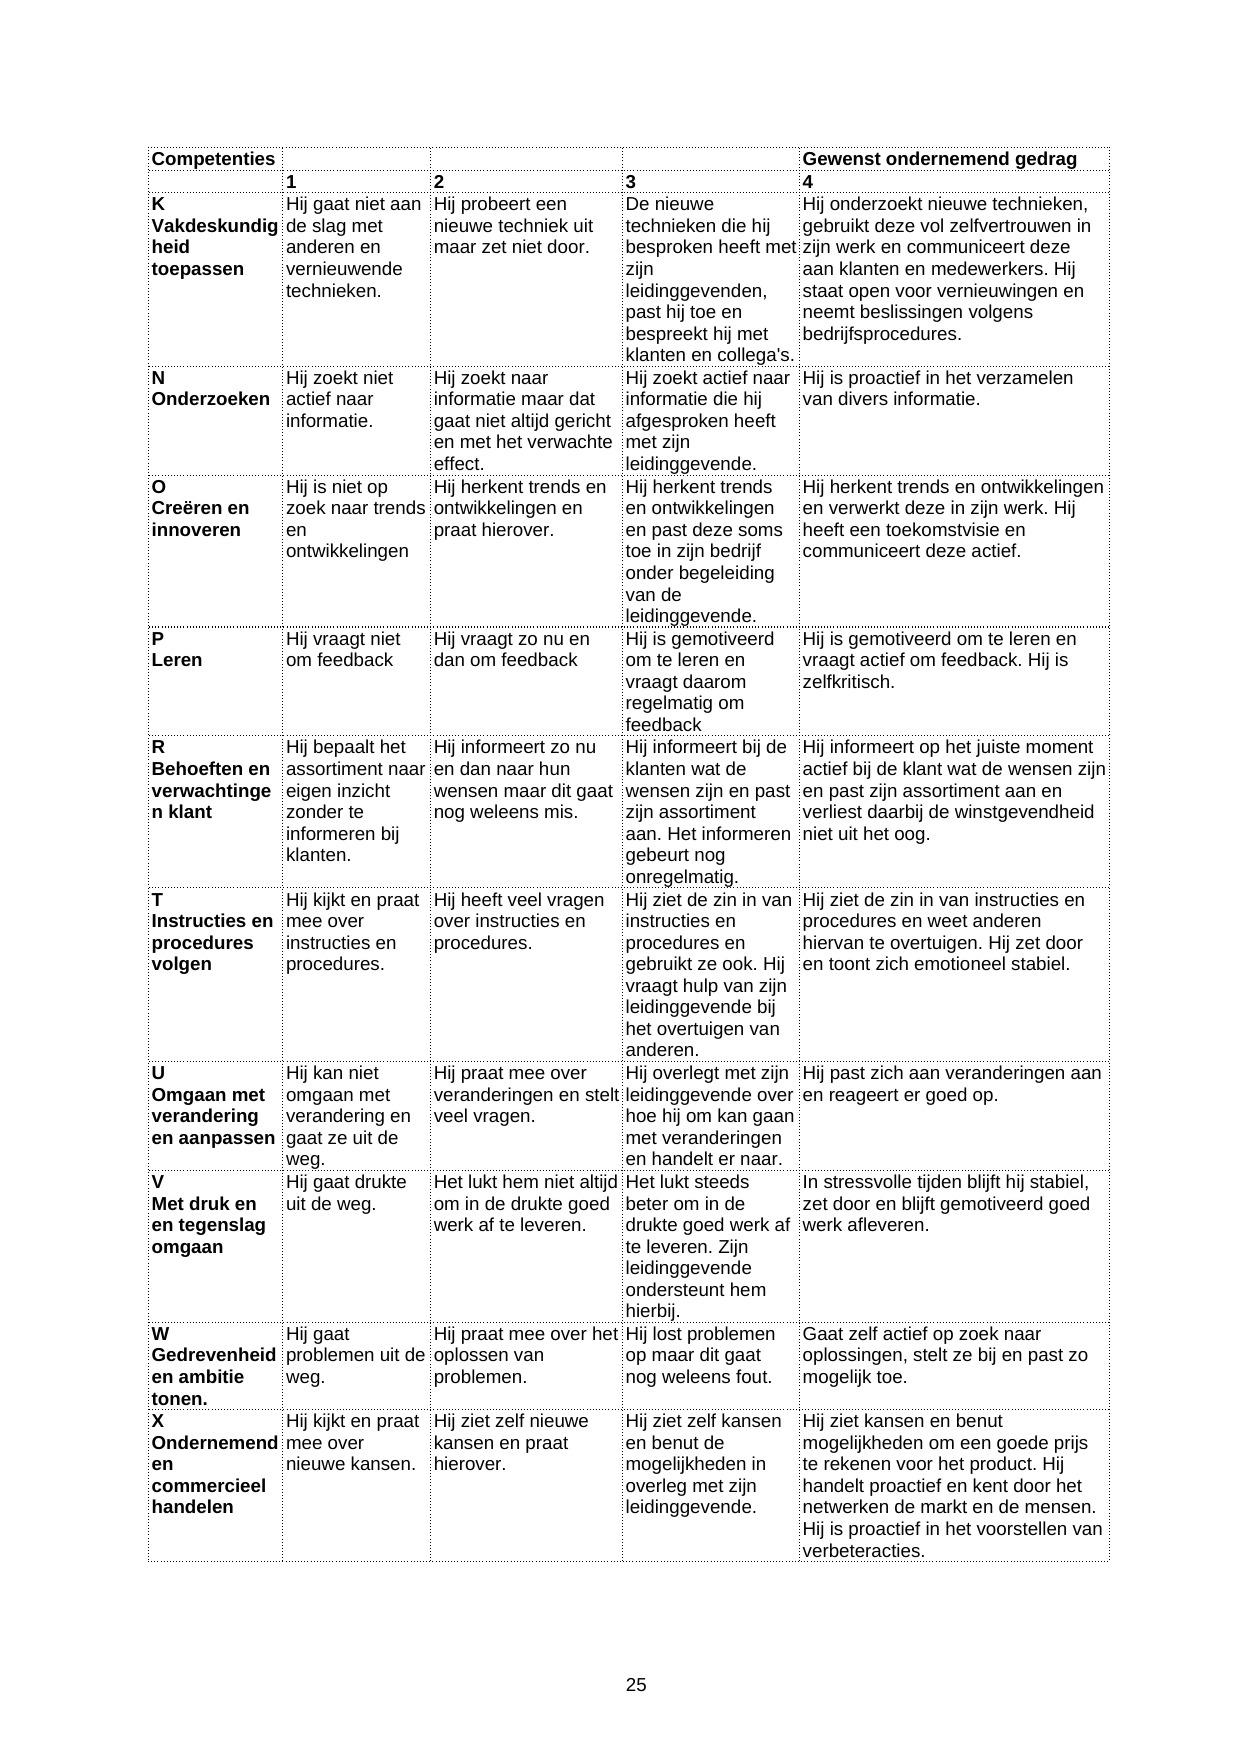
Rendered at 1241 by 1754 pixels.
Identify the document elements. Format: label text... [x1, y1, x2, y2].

table_cell Hij ziet zelf kansen en benut de mogelijkheden in overleg met zijn leidinggevende. [623, 1409, 799, 1561]
table_cell Hij ziet zelf nieuwe kansen en praat hierover. [431, 1409, 622, 1561]
table_cell 4 [800, 170, 1110, 192]
table_cell Hij zoekt naar informatie maar dat gaat niet altijd gericht en met het verwachte effect. [431, 366, 622, 474]
table_cell Hij gaat problemen uit de weg. [283, 1322, 431, 1409]
table_cell Hij bepaalt het assortiment naar eigen inzicht zonder te informeren bij klanten. [283, 735, 431, 887]
table_cell 1 [283, 170, 431, 192]
table_cell Hij vraagt niet om feedback [283, 626, 431, 735]
table_cell Hij gaat niet aan de slag met anderen en vernieuwende technieken. [283, 192, 431, 366]
table_cell Hij praat mee over het oplossen van problemen. [431, 1322, 622, 1409]
table_cell Hij herkent trends en ontwikkelingen en verwerkt deze in zijn werk. Hij heeft een toekomstvisie en communiceert deze actief. [800, 475, 1110, 626]
table_cell V Met druk en en tegenslag omgaan [149, 1170, 283, 1322]
table_cell Hij vraagt zo nu en dan om feedback [431, 626, 622, 735]
table_cell Hij kan niet omgaan met verandering en gaat ze uit de weg. [283, 1061, 431, 1170]
table_cell Hij onderzoekt nieuwe technieken, gebruikt deze vol zelfvertrouwen in zijn werk en communiceert deze aan klanten en medewerkers. Hij staat open voor vernieuwingen en neemt beslissingen volgens bedrijfsprocedures. [800, 192, 1110, 366]
table_cell Hij informeert op het juiste moment actief bij de klant wat de wensen zijn en past zijn assortiment aan en verliest daarbij de winstgevendheid niet uit het oog. [800, 735, 1110, 887]
table_cell 2 [431, 170, 622, 192]
table_cell R Behoeften en verwachtingen klant [149, 735, 283, 887]
table_cell Hij herkent trends en ontwikkelingen en praat hierover. [431, 475, 622, 626]
table_header [623, 147, 799, 169]
table_cell U Omgaan met verandering en aanpassen [149, 1061, 283, 1170]
table_cell P Leren [149, 626, 283, 735]
table_cell Hij ziet de zin in van instructies en procedures en weet anderen hiervan te overtuigen. Hij zet door en toont zich emotioneel stabiel. [800, 887, 1110, 1061]
table_cell N Onderzoeken [149, 366, 283, 474]
table_cell Hij past zich aan veranderingen aan en reageert er goed op. [800, 1061, 1110, 1170]
table_cell K Vakdeskundigheid toepassen [149, 192, 283, 366]
table_cell O Creëren en innoveren [149, 475, 283, 626]
table_cell X Ondernemend en commercieel handelen [149, 1409, 283, 1561]
table_cell Gaat zelf actief op zoek naar oplossingen, stelt ze bij en past zo mogelijk toe. [800, 1322, 1110, 1409]
table_cell [149, 170, 283, 192]
table_cell De nieuwe technieken die hij besproken heeft met zijn leidinggevenden, past hij toe en bespreekt hij met klanten en collega's. [623, 192, 799, 366]
table_cell Het lukt hem niet altijd om in de drukte goed werk af te leveren. [431, 1170, 622, 1322]
table_cell Hij informeert zo nu en dan naar hun wensen maar dit gaat nog weleens mis. [431, 735, 622, 887]
table_header [283, 147, 431, 169]
table_cell Hij is gemotiveerd om te leren en vraagt actief om feedback. Hij is zelfkritisch. [800, 626, 1110, 735]
table_cell Hij ziet kansen en benut mogelijkheden om een goede prijs te rekenen voor het product. Hij handelt proactief en kent door het netwerken de markt en de mensen. Hij is proactief in het voorstellen van verbeteracties. [800, 1409, 1110, 1561]
table_cell Hij probeert een nieuwe techniek uit maar zet niet door. [431, 192, 622, 366]
table_cell Hij overlegt met zijn leidinggevende over hoe hij om kan gaan met veranderingen en handelt er naar. [623, 1061, 799, 1170]
table_cell Hij is proactief in het verzamelen van divers informatie. [800, 366, 1110, 474]
table_cell Hij gaat drukte uit de weg. [283, 1170, 431, 1322]
table_cell Hij is gemotiveerd om te leren en vraagt daarom regelmatig om feedback [623, 626, 799, 735]
table_header Gewenst ondernemend gedrag [800, 147, 1110, 169]
table_cell Hij kijkt en praat mee over nieuwe kansen. [283, 1409, 431, 1561]
table_cell Hij heeft veel vragen over instructies en procedures. [431, 887, 622, 1061]
table_cell 3 [623, 170, 799, 192]
table_cell Hij kijkt en praat mee over instructies en procedures. [283, 887, 431, 1061]
table_cell Hij ziet de zin in van instructies en procedures en gebruikt ze ook. Hij vraagt hulp van zijn leidinggevende bij het overtuigen van anderen. [623, 887, 799, 1061]
table_header [431, 147, 622, 169]
table_header Competenties [149, 147, 283, 169]
table_cell Hij zoekt actief naar informatie die hij afgesproken heeft met zijn leidinggevende. [623, 366, 799, 474]
table_cell T Instructies en procedures volgen [149, 887, 283, 1061]
table_cell Hij lost problemen op maar dit gaat nog weleens fout. [623, 1322, 799, 1409]
table_cell Het lukt steeds beter om in de drukte goed werk af te leveren. Zijn leidinggevende ondersteunt hem hierbij. [623, 1170, 799, 1322]
table_cell Hij zoekt niet actief naar informatie. [283, 366, 431, 474]
table_cell Hij praat mee over veranderingen en stelt veel vragen. [431, 1061, 622, 1170]
table_cell Hij informeert bij de klanten wat de wensen zijn en past zijn assortiment aan. Het informeren gebeurt nog onregelmatig. [623, 735, 799, 887]
table_cell W Gedrevenheid en ambitie tonen. [149, 1322, 283, 1409]
table_cell Hij herkent trends en ontwikkelingen en past deze soms toe in zijn bedrijf onder begeleiding van de leidinggevende. [623, 475, 799, 626]
table_cell In stressvolle tijden blijft hij stabiel, zet door en blijft gemotiveerd goed werk afleveren. [800, 1170, 1110, 1322]
table_cell Hij is niet op zoek naar trends en ontwikkelingen [283, 475, 431, 626]
